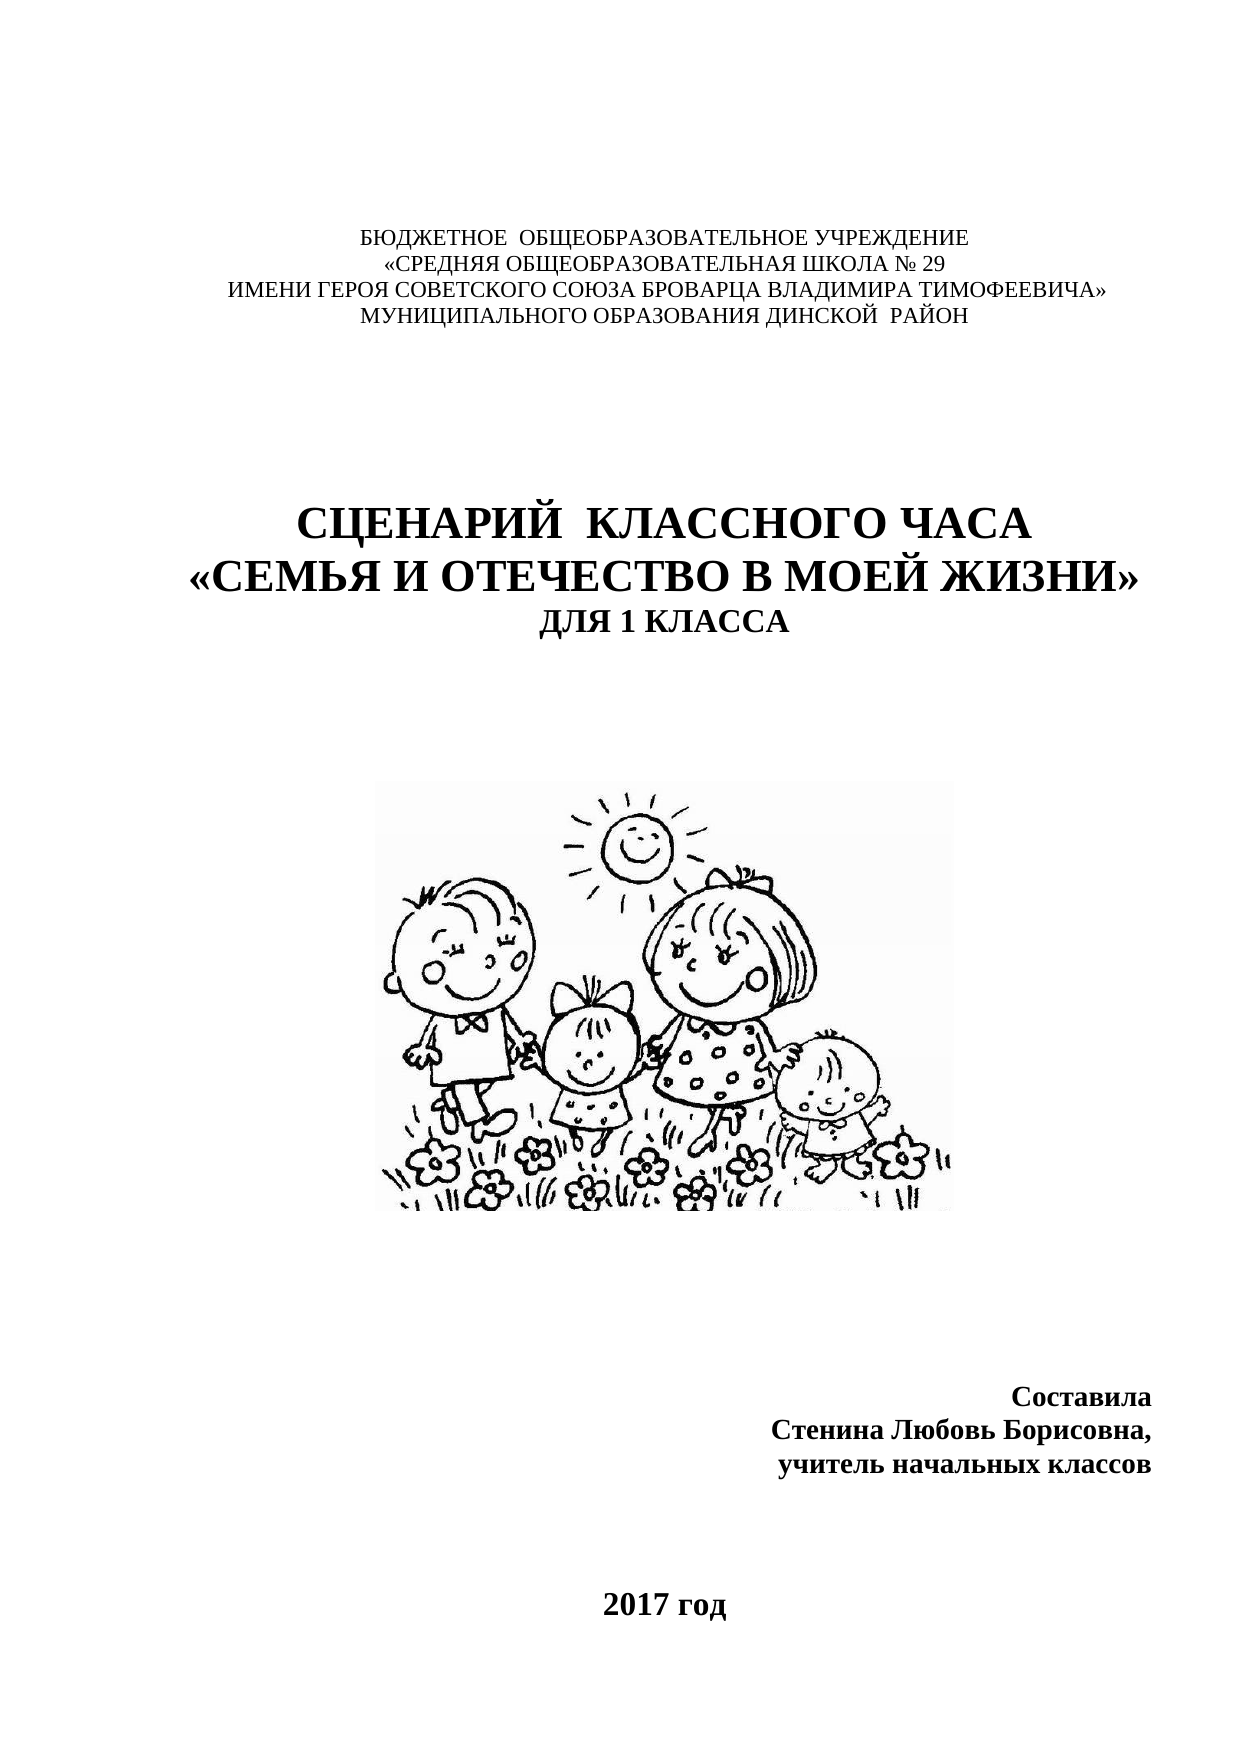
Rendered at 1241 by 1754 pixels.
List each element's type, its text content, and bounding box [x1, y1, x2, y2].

text «СРЕДНЯЯ ОБЩЕОБРАЗОВАТЕЛЬНАЯ ШКОЛА № 29 [177, 250, 1152, 276]
text ДЛЯ 1 КЛАССА [177, 601, 1152, 639]
text Стенина Любовь Борисовна, учитель начальных классов [177, 1412, 1152, 1479]
text 2017 год [177, 1584, 1152, 1623]
text Составила [177, 1379, 1152, 1412]
text ИМЕНИ ГЕРОЯ СОВЕТСКОГО СОЮЗА БРОВАРЦА ВЛАДИМИРА ТИМОФЕЕВИЧА» [177, 276, 1152, 303]
picture [375, 781, 954, 1211]
text «СЕМЬЯ И ОТЕЧЕСТВО В МОЕЙ ЖИЗНИ» [177, 548, 1152, 601]
text СЦЕНАРИЙ КЛАССНОГО ЧАСА [177, 496, 1152, 548]
text МУНИЦИПАЛЬНОГО ОБРАЗОВАНИЯ ДИНСКОЙ РАЙОН [177, 303, 1152, 329]
text БЮДЖЕТНОЕ ОБЩЕОБРАЗОВАТЕЛЬНОЕ УЧРЕЖДЕНИЕ [177, 223, 1152, 250]
